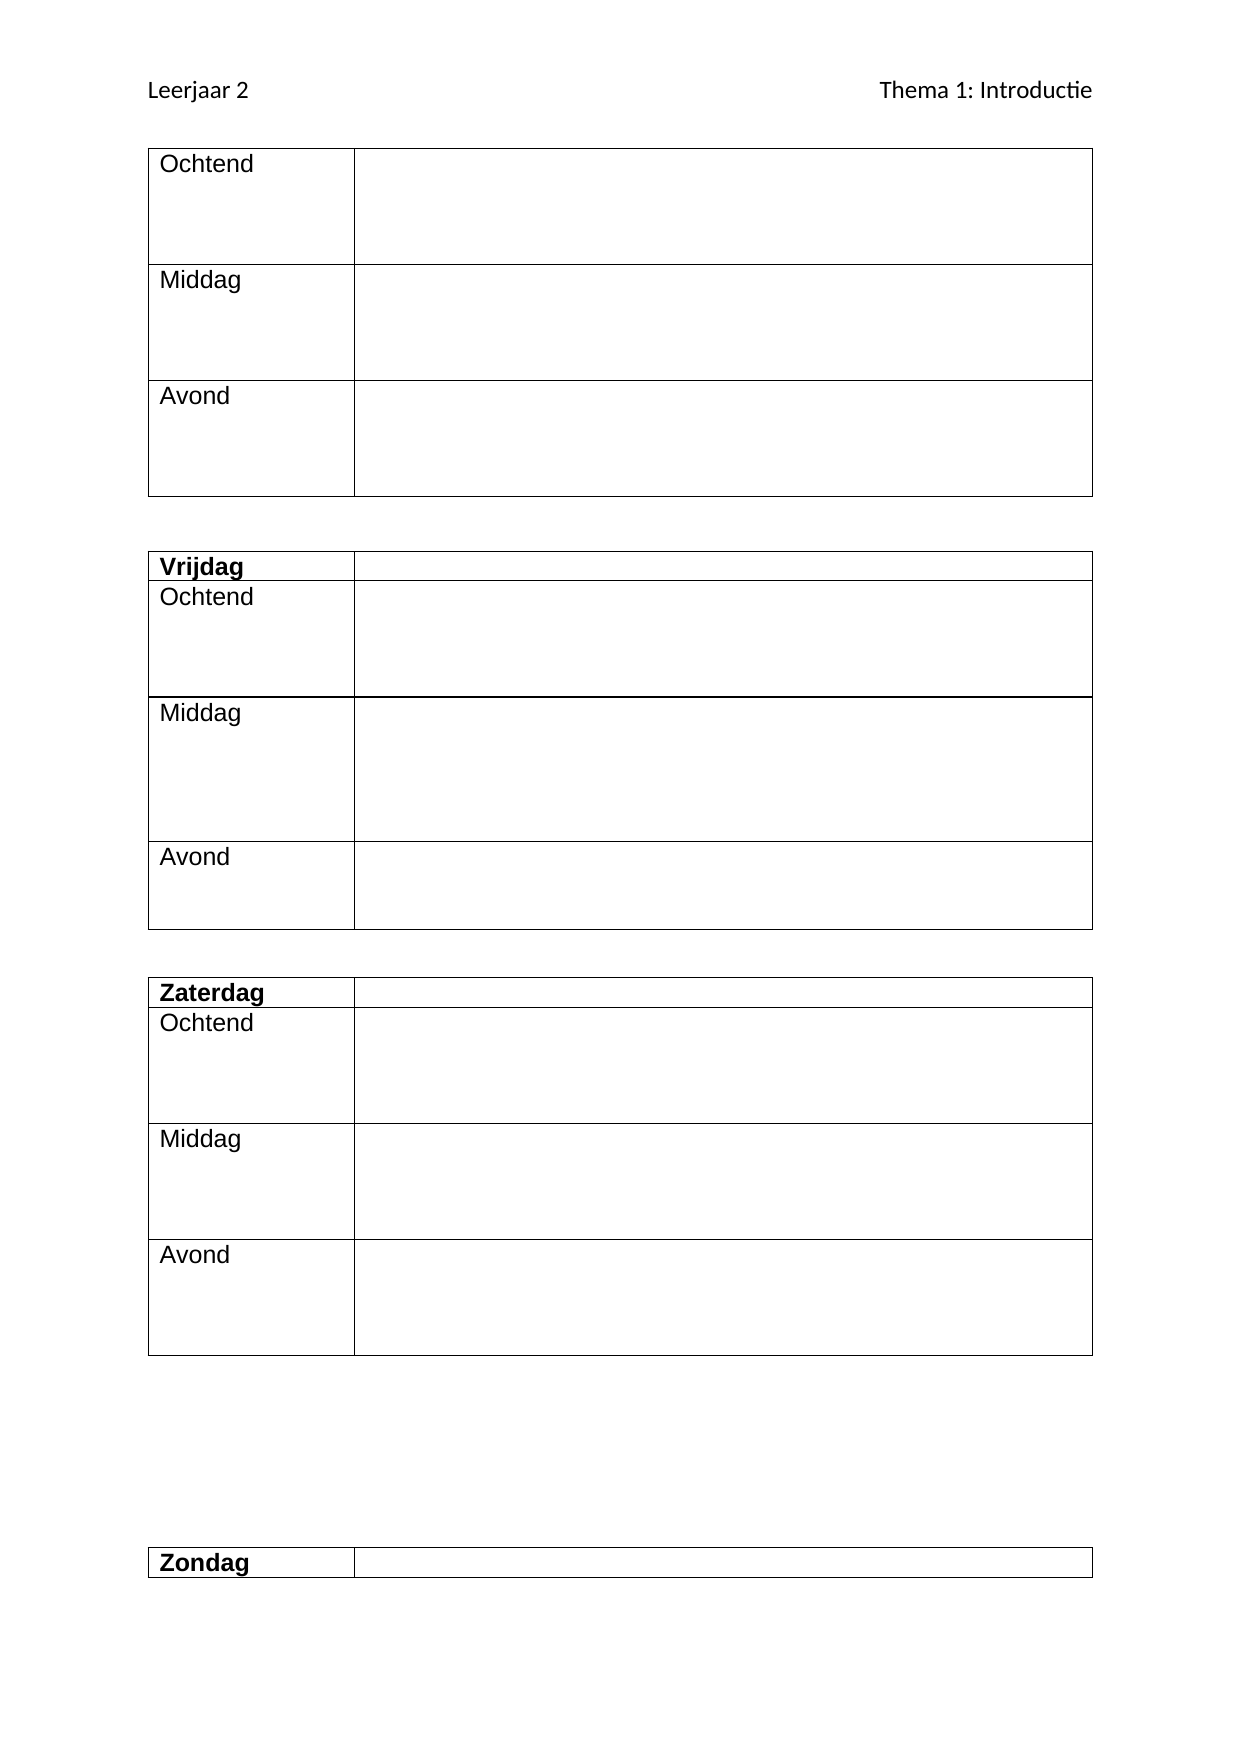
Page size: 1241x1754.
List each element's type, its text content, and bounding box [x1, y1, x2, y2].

table_cell Avond [149, 842, 354, 928]
table_cell [355, 1008, 1092, 1123]
table_cell Avond [149, 1240, 354, 1355]
table_cell Middag [149, 1124, 354, 1239]
table_cell Middag [149, 698, 354, 841]
table_cell [355, 842, 1092, 928]
table_cell [355, 149, 1092, 264]
table_cell [355, 1124, 1092, 1239]
table_cell [355, 581, 1092, 696]
table_header Zaterdag [149, 978, 354, 1007]
table_cell [355, 381, 1092, 496]
table_cell [355, 698, 1092, 841]
table_header [355, 552, 1092, 580]
table_cell Ochtend [149, 1008, 354, 1123]
table_cell Middag [149, 265, 354, 380]
table_header [355, 978, 1092, 1007]
table_header [355, 1548, 1092, 1577]
table_cell [355, 1240, 1092, 1355]
table_cell Avond [149, 381, 354, 496]
table_cell Ochtend [149, 149, 354, 264]
table_header Zondag [149, 1548, 354, 1577]
table_header Vrijdag [149, 552, 354, 580]
table_cell [355, 265, 1092, 380]
table_cell Ochtend [149, 581, 354, 696]
